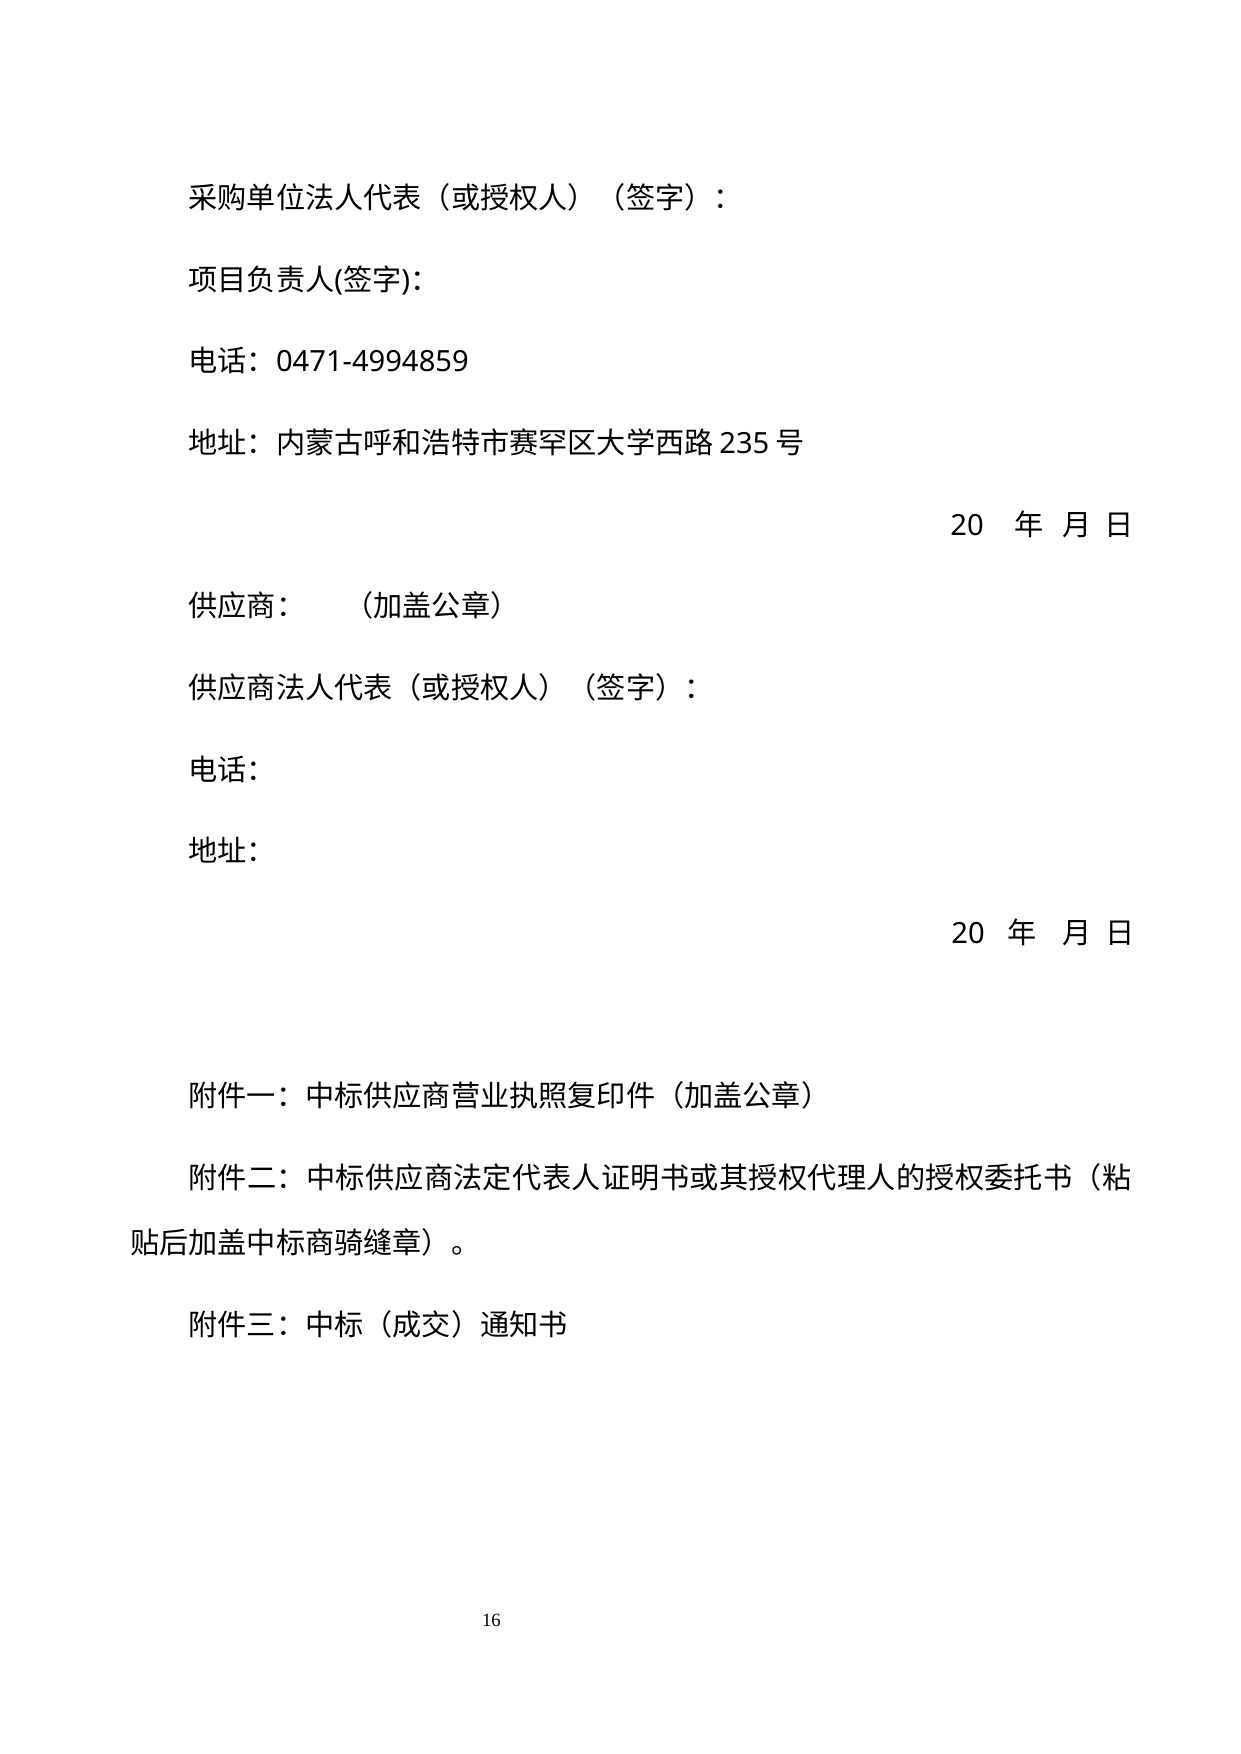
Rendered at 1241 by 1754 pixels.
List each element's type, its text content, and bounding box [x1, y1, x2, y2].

text 附件二：中标供应商法定代表人证明书或其授权代理人的授权委托书（粘贴后加盖中标商骑缝章）。 [130, 1143, 1134, 1273]
text 20 年 月 日 [130, 490, 1134, 555]
text 供应商法人代表（或授权人）（签字）： [130, 653, 1134, 718]
text 电话：0471-4994859 [130, 327, 1134, 392]
text 电话： [130, 735, 1134, 800]
text 采购单位法人代表（或授权人）（签字）： [130, 163, 1134, 228]
text 地址：内蒙古呼和浩特市赛罕区大学西路235号 [130, 408, 1134, 473]
text 附件一：中标供应商营业执照复印件（加盖公章） [130, 1062, 1134, 1127]
text 20 年 月 日 [130, 898, 1134, 963]
text 项目负责人(签字)： [130, 245, 1134, 310]
text 地址： [130, 817, 1134, 882]
text 供应商： （加盖公章） [130, 572, 1134, 637]
text 附件三：中标（成交）通知书 [130, 1290, 1134, 1355]
